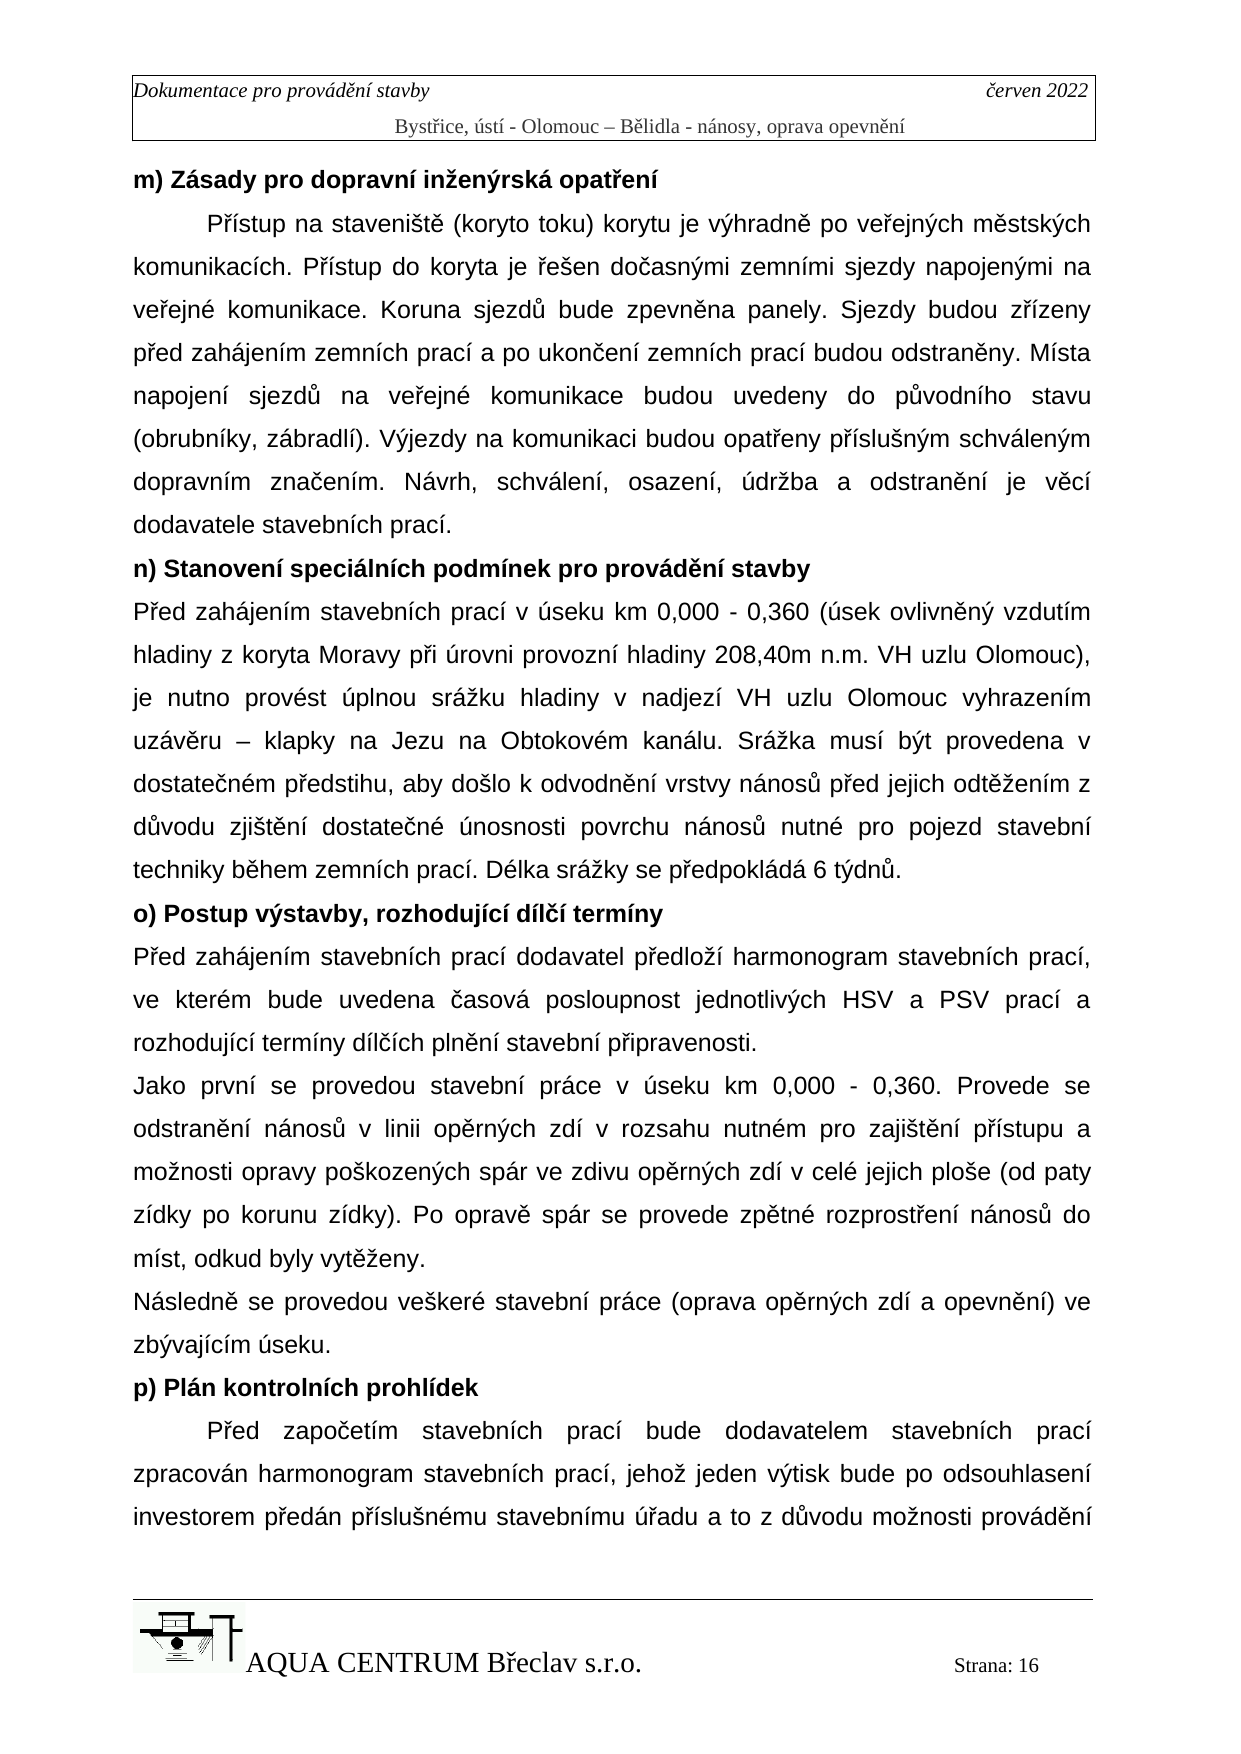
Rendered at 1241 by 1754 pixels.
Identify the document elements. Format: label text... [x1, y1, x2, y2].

text Jako první se provedou stavební práce v úseku km 0,000 - 0,360. Provede se odstranění nánosů v linii opěrných zdí v rozsahu nutném pro zajištění přístupu a možnosti opravy poškozených spár ve zdivu opěrných zdí v celé jejich ploše (od paty zídky po korunu zídky). Po opravě spár se provede zpětné rozprostření nánosů do míst, odkud byly vytěženy. [133, 1071, 1093, 1272]
picture [132, 1602, 246, 1673]
text o) Postup výstavby, rozhodující dílčí termíny [133, 898, 1093, 927]
text n) Stanovení speciálních podmínek pro provádění stavby [133, 553, 1093, 582]
text Následně se provedou veškeré stavební práce (oprava opěrných zdí a opevnění) ve zbývajícím úseku. [133, 1287, 1093, 1358]
text m) Zásady pro dopravní inženýrská opatření [133, 165, 1093, 194]
text Přístup na staveniště (koryto toku) korytu je výhradně po veřejných městských komunikacích. Přístup do koryta je řešen dočasnými zemními sjezdy napojenými na veřejné komunikace. Koruna sjezdů bude zpevněna panely. Sjezdy budou zřízeny před zahájením zemních prací a po ukončení zemních prací budou odstraněny. Místa napojení sjezdů na veřejné komunikace budou uvedeny do původního stavu (obrubníky, zábradlí). Výjezdy na komunikaci budou opatřeny příslušným schváleným dopravním značením. Návrh, schválení, osazení, údržba a odstranění je věcí dodavatele stavebních prací. [133, 208, 1093, 539]
text Před zahájením stavebních prací v úseku km 0,000 - 0,360 (úsek ovlivněný vzdutím hladiny z koryta Moravy při úrovni provozní hladiny 208,40m n.m. VH uzlu Olomouc), je nutno provést úplnou srážku hladiny v nadjezí VH uzlu Olomouc vyhrazením uzávěru – klapky na Jezu na Obtokovém kanálu. Srážka musí být provedena v dostatečném předstihu, aby došlo k odvodnění vrstvy nánosů před jejich odtěžením z důvodu zjištění dostatečné únosnosti povrchu nánosů nutné pro pojezd stavební techniky během zemních prací. Délka srážky se předpokládá 6 týdnů. [133, 597, 1093, 884]
text p) Plán kontrolních prohlídek [133, 1373, 1093, 1402]
text Před zahájením stavebních prací dodavatel předloží harmonogram stavebních prací, ve kterém bude uvedena časová posloupnost jednotlivých HSV a PSV prací a rozhodující termíny dílčích plnění stavební připravenosti. [133, 942, 1093, 1057]
